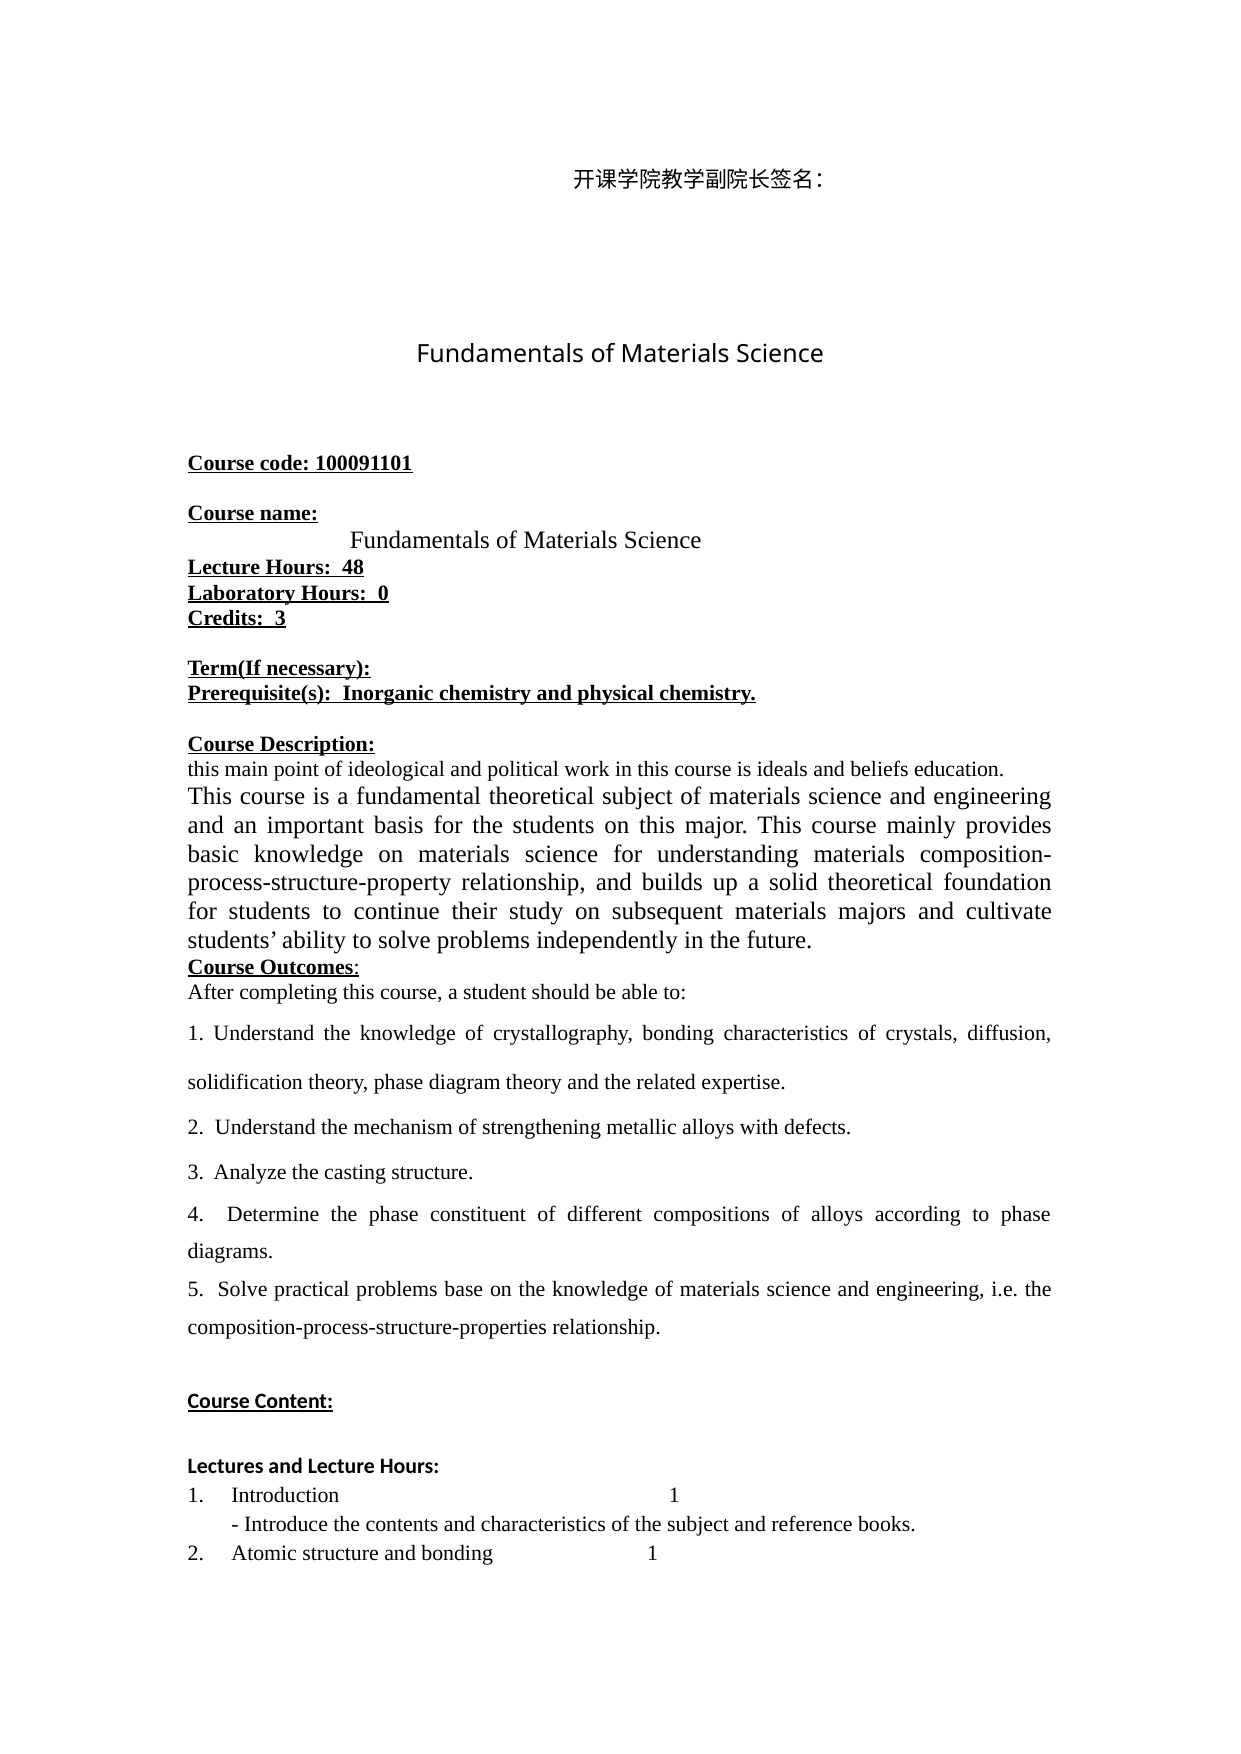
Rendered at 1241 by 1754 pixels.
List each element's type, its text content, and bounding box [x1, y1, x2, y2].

text Laboratory Hours: 0 [187, 579, 1053, 605]
text 5. Solve practical problems base on the knowledge of materials science and engineering, i.e. the composition-process-structure-properties relationship. [187, 1276, 1053, 1339]
text Course code: 100091101 [187, 450, 1053, 475]
text Course Outcomes: [187, 954, 1053, 979]
text this main point of ideological and political work in this course is ideals and beliefs education. [187, 756, 1053, 781]
list Atomic structure and bonding 1 [187, 1540, 1053, 1565]
text 2. Understand the mechanism of strengthening metallic alloys with defects. [187, 1111, 1053, 1143]
text Fundamentals of Materials Science [187, 320, 1053, 385]
text Prerequisite(s): Inorganic chemistry and physical chemistry. [187, 680, 1053, 706]
text 4. Determine the phase constituent of different compositions of alloys according to phase diagrams. [187, 1201, 1053, 1264]
text Term(If necessary): [187, 655, 1053, 680]
list Introduction 1 [187, 1482, 1053, 1507]
text - Introduce the contents and characteristics of the subject and reference books. [187, 1507, 1053, 1540]
text This course is a fundamental theoretical subject of materials science and engineering and an important basis for the students on this major. This course mainly provides basic knowledge on materials science for understanding materials composition-process-structure-property relationship, and builds up a solid theoretical foundation for students to continue their study on subsequent materials majors and cultivate students’ ability to solve problems independently in the future. [187, 781, 1053, 954]
text Course name: [187, 500, 1053, 526]
text Fundamentals of Materials Science [349, 526, 1053, 554]
text Lectures and Lecture Hours: [187, 1449, 1053, 1482]
text Course Content: [187, 1384, 1053, 1417]
text Lecture Hours: 48 [187, 554, 1053, 579]
text 1. Understand the knowledge of crystallography, bonding characteristics of crystals, diffusion, solidification theory, phase diagram theory and the related expertise. [187, 1017, 1053, 1098]
text After completing this course, a student should be able to: [187, 979, 1053, 1004]
text 开课学院教学副院长签名： [187, 162, 1053, 194]
text 3. Analyze the casting structure. [187, 1156, 1053, 1188]
text Credits: 3 [187, 605, 1053, 630]
text Course Description: [187, 731, 1053, 756]
